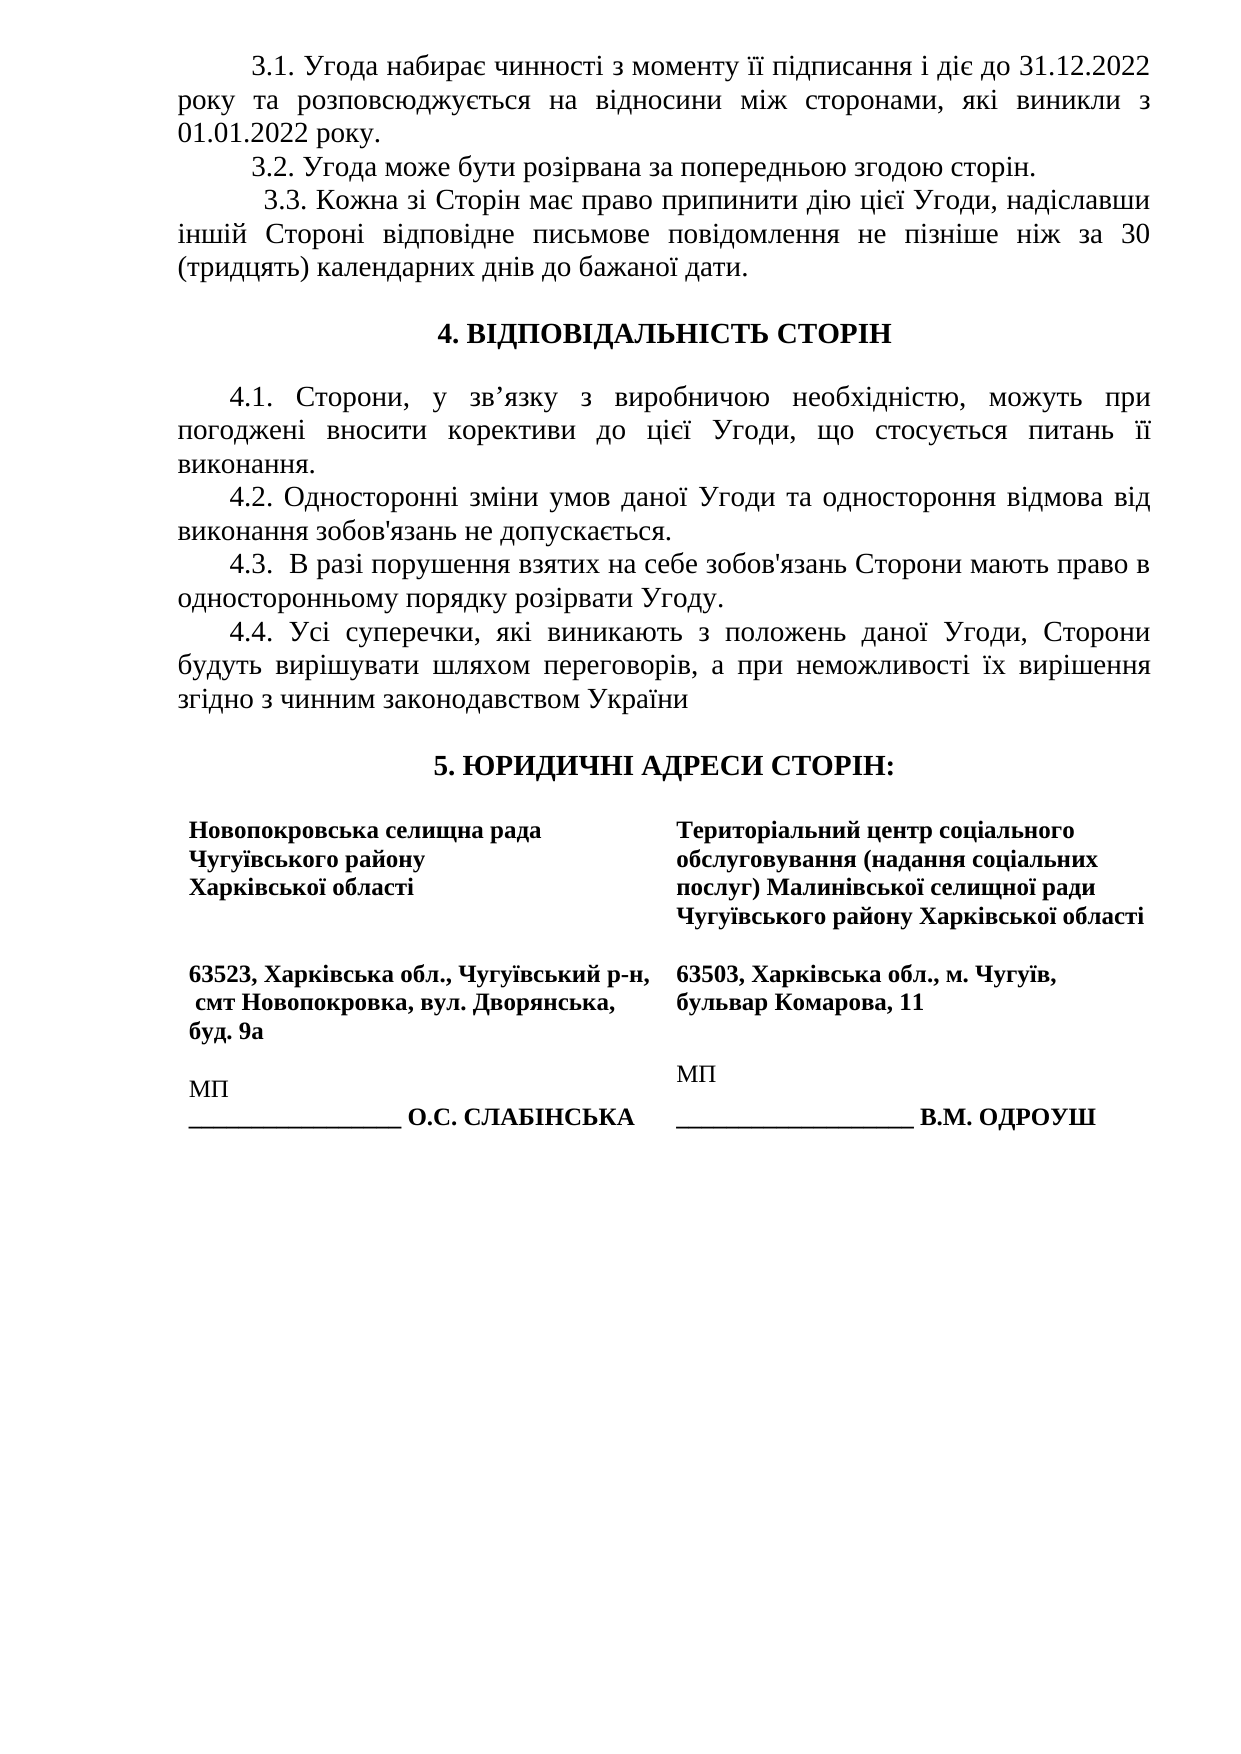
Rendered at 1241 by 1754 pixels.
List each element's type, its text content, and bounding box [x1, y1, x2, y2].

text 3.3. Кожна зі Сторін має право припинити дію цієї Угоди, надіславши іншій Стороні відповідне письмове повідомлення не пізніше ніж за 30 (тридцять) календарних днів до бажаної дати. [177, 182, 1152, 283]
text 3.1. Угода набирає чинності з моменту її підписання і діє до 31.12.2022 року та розповсюджується на відносини між сторонами, які виникли з 01.01.2022 року. [177, 48, 1152, 149]
text 4. ВІДПОВІДАЛЬНІСТЬ СТОРІН [177, 317, 1152, 350]
table_header Новопокровська селищна рада Чугуївського району Харківської області 63523, Харківська обл., Чугуївський р-н, смт Новопокровка, вул. Дворянська, буд. 9а МП _________________ О.С. СЛАБІНСЬКА [177, 815, 665, 1146]
table_header Територіальний центр соціального обслуговування (надання соціальних послуг) Малинівської селищної ради Чугуївського району Харківської області 63503, Харківська обл., м. Чугуїв, бульвар Комарова, 11 МП ___________________ В.М. ОДРОУШ [665, 815, 1163, 1146]
text 5. ЮРИДИЧНІ АДРЕСИ СТОРІН: [177, 748, 1152, 781]
text 3.2. Угода може бути розірвана за попередньою згодою сторін. [177, 149, 1152, 182]
text 4.1. Сторони, у зв’язку з виробничою необхідністю, можуть при погоджені вносити корективи до цієї Угоди, що стосується питань її виконання. [177, 379, 1152, 479]
text 4.4. Усі суперечки, які виникають з положень даної Угоди, Сторони будуть вирішувати шляхом переговорів, а при неможливості їх вирішення згідно з чинним законодавством України [177, 614, 1152, 714]
text 4.3. В разі порушення взятих на себе зобов'язань Сторони мають право в односторонньому порядку розірвати Угоду. [177, 547, 1152, 614]
text 4.2. Односторонні зміни умов даної Угоди та одностороння відмова від виконання зобов'язань не допускається. [177, 479, 1152, 547]
